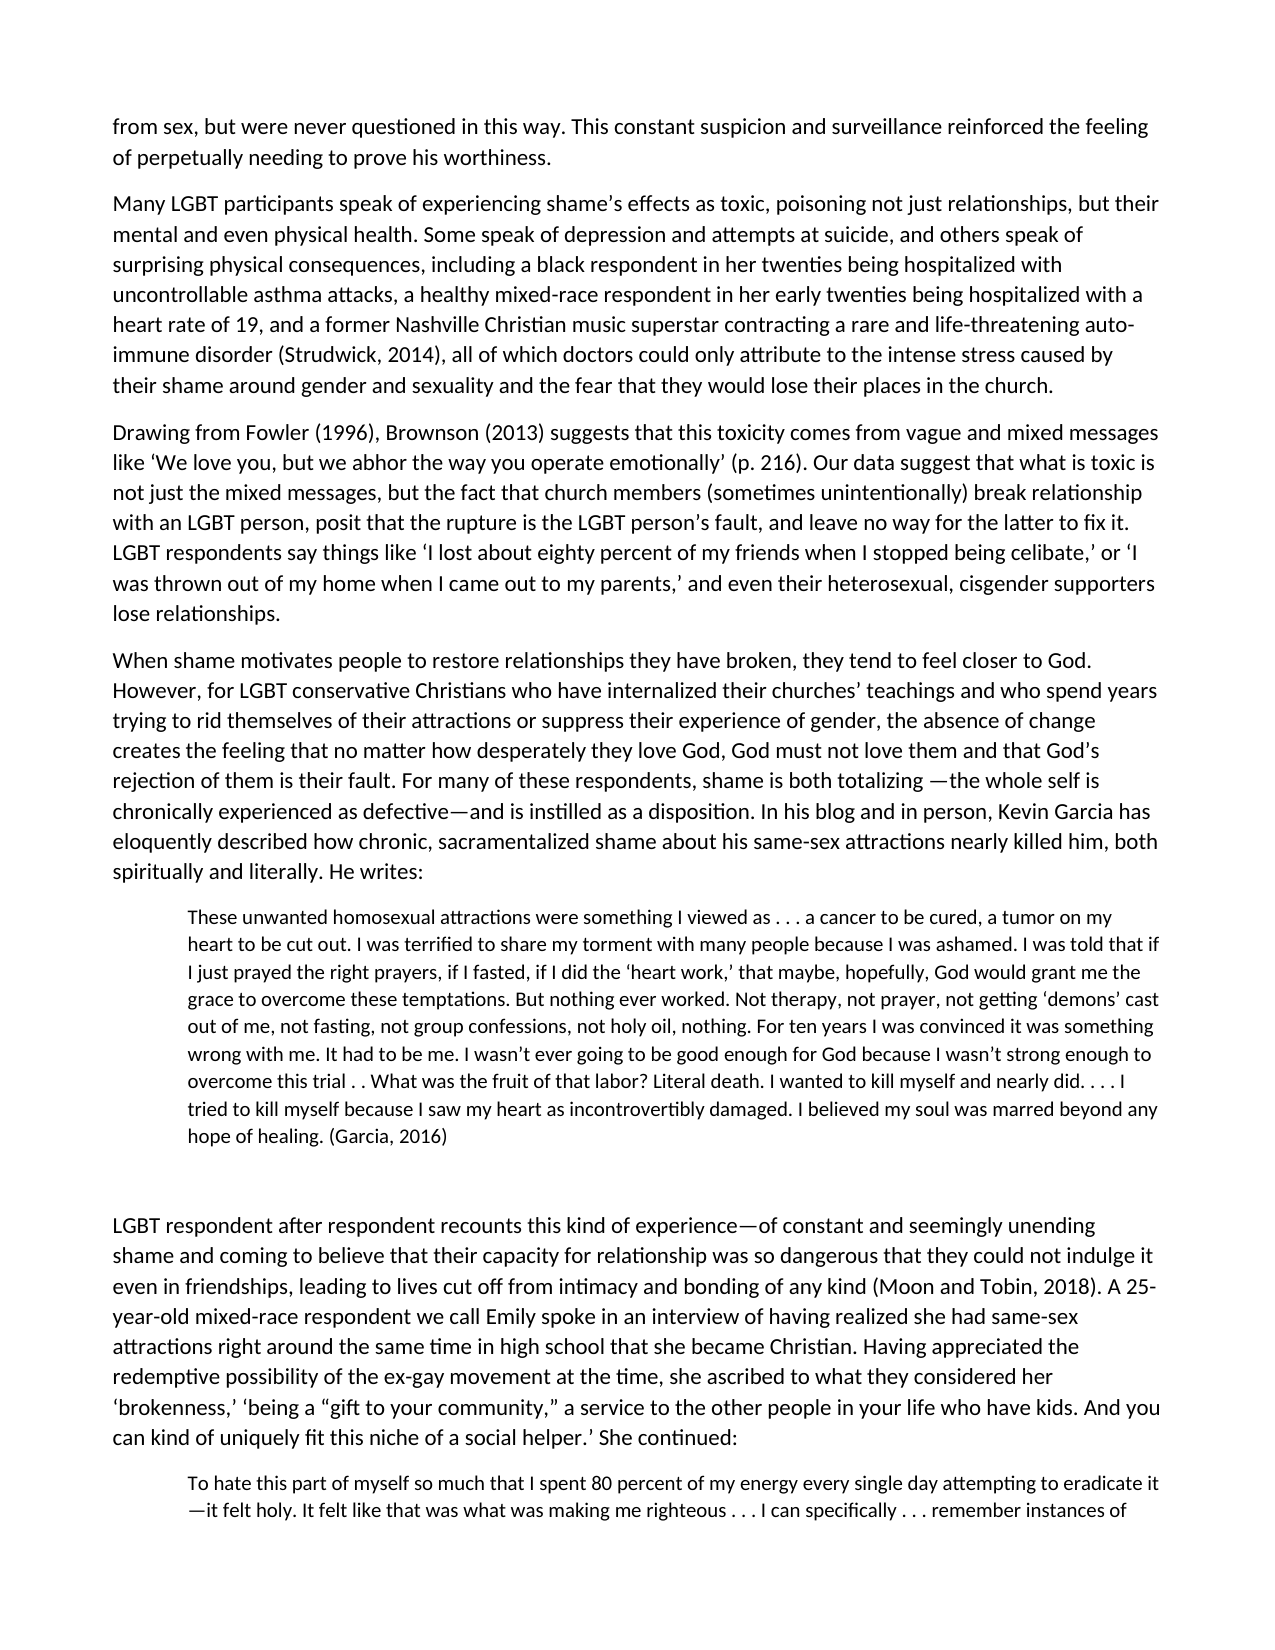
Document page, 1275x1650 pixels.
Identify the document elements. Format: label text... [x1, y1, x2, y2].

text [112, 112, 1162, 171]
text These unwanted homosexual attractions were something I viewed as . . . a cancer to be cured, a tumor on my heart to be cut out. I was terrified to share my torment with many people because I was ashamed. I was told that if I just prayed the right prayers, if I fasted, if I did the ‘heart work,’ that maybe, hopefully, God would grant me the grace to overcome these temptations. But nothing ever worked. Not therapy, not prayer, not getting ‘demons’ cast out of me, not fasting, not group confessions, not holy oil, nothing. For ten years I was convinced it was something wrong with me. It had to be me. I wasn’t ever going to be good enough for God because I wasn’t strong enough to overcome this trial . . What was the fruit of that labor? Literal death. I wanted to kill myself and nearly did. . . . I tried to kill myself because I saw my heart as incontrovertibly damaged. I believed my soul was marred beyond any hope of healing. (Garcia, 2016) [187, 904, 1162, 1149]
text Many LGBT participants speak of experiencing shame’s effects as toxic, poisoning not just relationships, but their mental and even physical health. Some speak of depression and attempts at suicide, and others speak of surprising physical consequences, including a black respondent in her twenties being hospitalized with uncontrollable asthma attacks, a healthy mixed-race respondent in her early twenties being hospitalized with a heart rate of 19, and a former Nashville Christian music superstar contracting a rare and life-threatening auto-immune disorder (Strudwick, 2014), all of which doctors could only attribute to the intense stress caused by their shame around gender and sexuality and the fear that they would lose their places in the church. [112, 189, 1162, 399]
text LGBT respondent after respondent recounts this kind of experience—of constant and seemingly unending shame and coming to believe that their capacity for relationship was so dangerous that they could not indulge it even in friendships, leading to lives cut off from intimacy and bonding of any kind (Moon and Tobin, 2018). A 25-year-old mixed-race respondent we call Emily spoke in an interview of having realized she had same-sex attractions right around the same time in high school that she became Christian. Having appreciated the redemptive possibility of the ex-gay movement at the time, she ascribed to what they considered her ‘brokenness,’ ‘being a “gift to your community,” a service to the other people in your life who have kids. And you can kind of uniquely fit this niche of a social helper.’ She continued: [112, 1211, 1162, 1451]
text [187, 1470, 1162, 1523]
text When shame motivates people to restore relationships they have broken, they tend to feel closer to God. However, for LGBT conservative Christians who have internalized their churches’ teachings and who spend years trying to rid themselves of their attractions or suppress their experience of gender, the absence of change creates the feeling that no matter how desperately they love God, God must not love them and that God’s rejection of them is their fault. For many of these respondents, shame is both totalizing —the whole self is chronically experienced as defective—and is instilled as a disposition. In his blog and in person, Kevin Garcia has eloquently described how chronic, sacramentalized shame about his same-sex attractions nearly killed him, both spiritually and literally. He writes: [112, 646, 1162, 885]
text Drawing from Fowler (1996), Brownson (2013) suggests that this toxicity comes from vague and mixed messages like ‘We love you, but we abhor the way you operate emotionally’ (p. 216). Our data suggest that what is toxic is not just the mixed messages, but the fact that church members (sometimes unintentionally) break relationship with an LGBT person, posit that the rupture is the LGBT person’s fault, and leave no way for the latter to fix it. LGBT respondents say things like ‘I lost about eighty percent of my friends when I stopped being celibate,’ or ‘I was thrown out of my home when I came out to my parents,’ and even their heterosexual, cisgender supporters lose relationships. [112, 418, 1162, 627]
